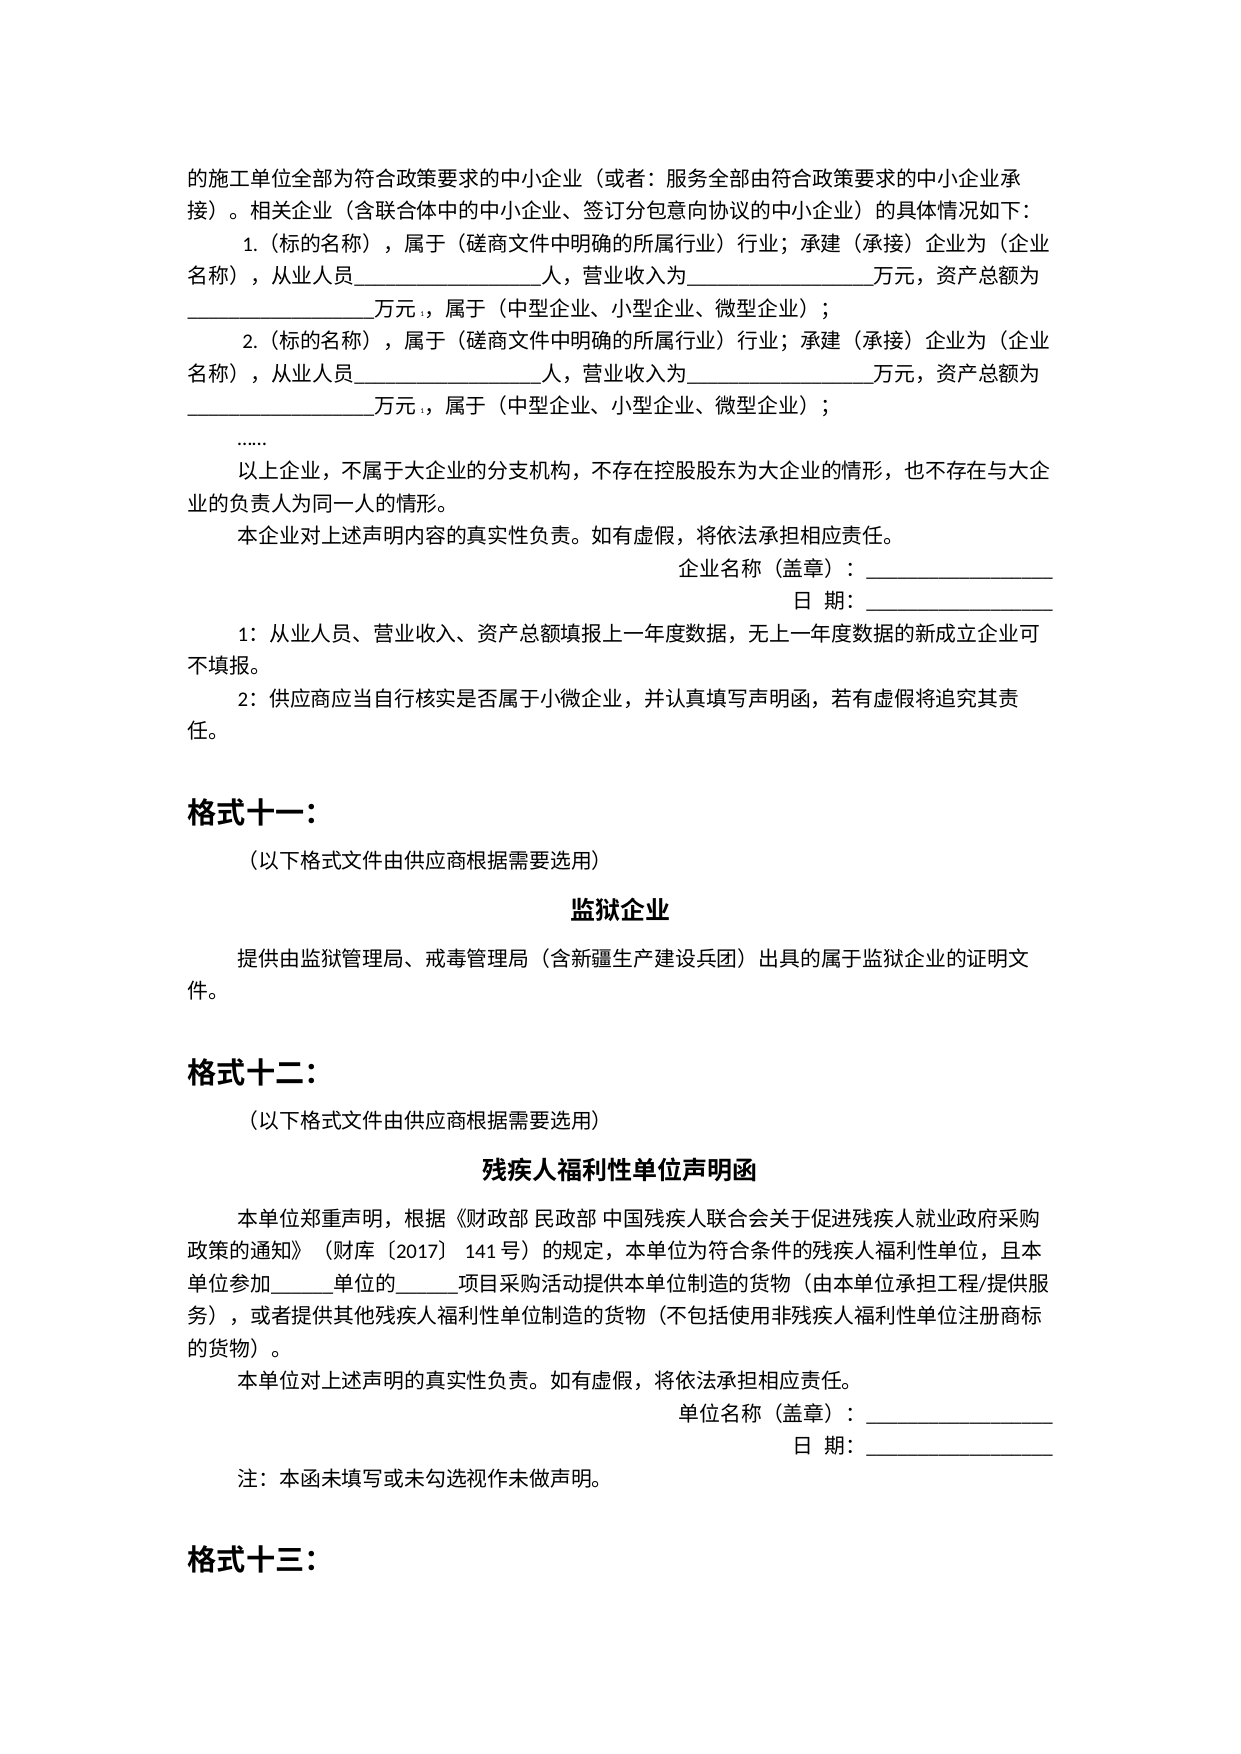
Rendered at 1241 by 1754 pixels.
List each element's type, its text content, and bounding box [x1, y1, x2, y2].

text 本单位对上述声明的真实性负责。如有虚假，将依法承担相应责任。 [187, 1364, 1053, 1397]
text 监狱企业 [187, 877, 1053, 942]
text 注：本函未填写或未勾选视作未做声明。 [187, 1462, 1053, 1494]
text 格式十一： [187, 779, 1053, 844]
text 本单位郑重声明，根据《财政部 民政部 中国残疾人联合会关于促进残疾人就业政府采购政策的通知》（财库〔2017〕 141号）的规定，本单位为符合条件的残疾人福利性单位，且本单位参加______单位的______项目采购活动提供本单位制造的货物（由本单位承担工程/提供服务），或者提供其他残疾人福利性单位制造的货物（不包括使用非残疾人福利性单位注册商标的货物）。 [187, 1202, 1053, 1364]
text 格式十二： [187, 1039, 1053, 1104]
text 日 期：__________________ [187, 584, 1053, 617]
text 残疾人福利性单位声明函 [187, 1137, 1053, 1202]
text …… [187, 422, 1053, 454]
text 本企业对上述声明内容的真实性负责。如有虚假，将依法承担相应责任。 [187, 519, 1053, 552]
text （以下格式文件由供应商根据需要选用） [187, 844, 1053, 877]
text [187, 162, 1053, 227]
text 1.（标的名称），属于（磋商文件中明确的所属行业）行业；承建（承接）企业为（企业名称），从业人员__________________人，营业收入为__________________万元，资产总额为__________________万元1，属于（中型企业、小型企业、微型企业）； [187, 227, 1053, 324]
text 格式十三： [187, 1527, 1053, 1592]
text 2.（标的名称），属于（磋商文件中明确的所属行业）行业；承建（承接）企业为（企业名称），从业人员__________________人，营业收入为__________________万元，资产总额为__________________万元1，属于（中型企业、小型企业、微型企业）； [187, 324, 1053, 422]
text 提供由监狱管理局、戒毒管理局（含新疆生产建设兵团）出具的属于监狱企业的证明文件。 [187, 942, 1053, 1007]
text 1：从业人员、营业收入、资产总额填报上一年度数据，无上一年度数据的新成立企业可不填报。 [187, 617, 1053, 682]
text 企业名称（盖章）：__________________ [187, 552, 1053, 584]
text 2：供应商应当自行核实是否属于小微企业，并认真填写声明函，若有虚假将追究其责任。 [187, 682, 1053, 747]
text 以上企业，不属于大企业的分支机构，不存在控股股东为大企业的情形，也不存在与大企业的负责人为同一人的情形。 [187, 454, 1053, 519]
text （以下格式文件由供应商根据需要选用） [187, 1104, 1053, 1137]
text 单位名称（盖章）：__________________ [187, 1397, 1053, 1429]
text 日 期：__________________ [187, 1429, 1053, 1462]
